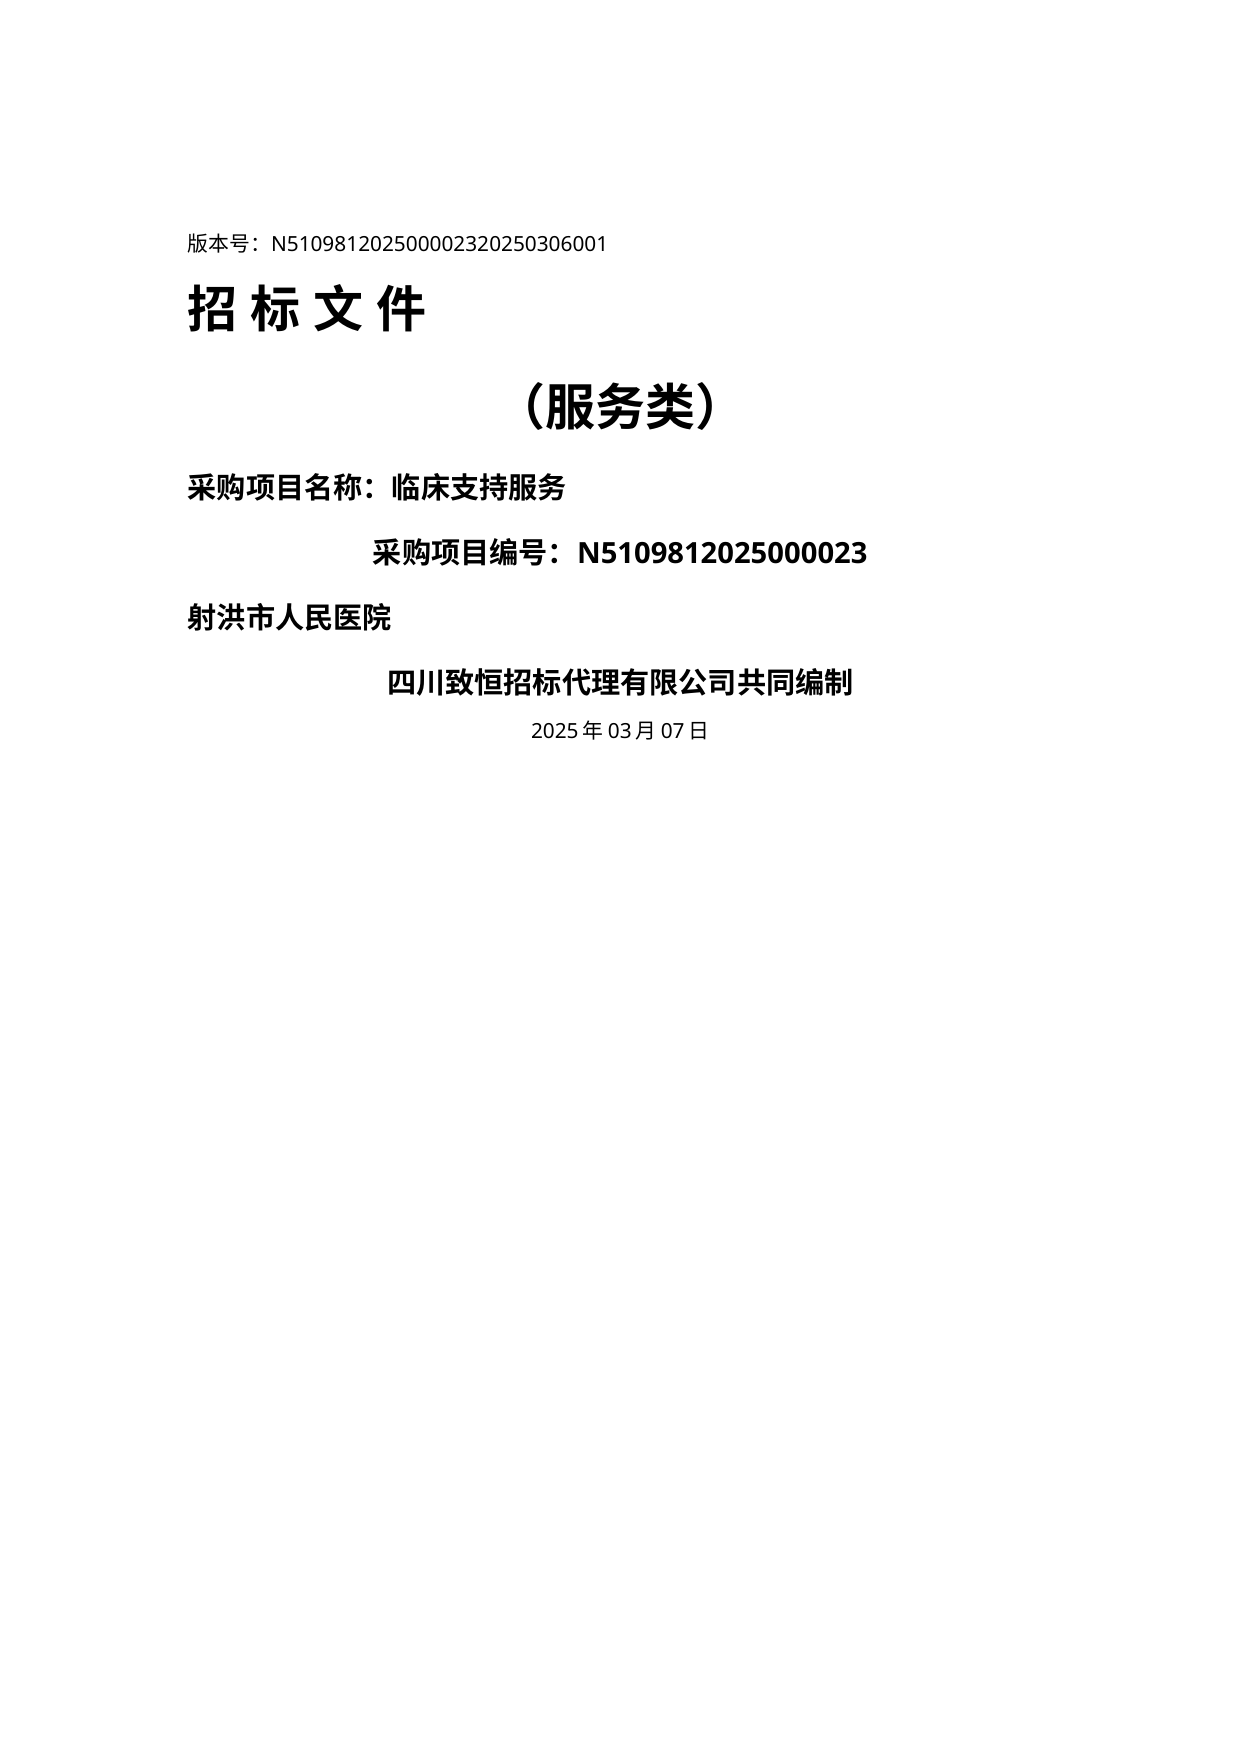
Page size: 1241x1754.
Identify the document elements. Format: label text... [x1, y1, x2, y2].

text 采购项目编号：N5109812025000023 [187, 519, 1053, 584]
text 版本号：N510981202500002320250306001 [187, 227, 1053, 259]
text 射洪市人民医院 [187, 584, 1053, 649]
text （服务类） [187, 357, 1053, 454]
text 四川致恒招标代理有限公司共同编制 [187, 649, 1053, 714]
text 采购项目名称：临床支持服务 [187, 454, 1053, 519]
text 招 标 文 件 [187, 259, 1053, 357]
text 2025年03月07日 [187, 714, 1053, 747]
